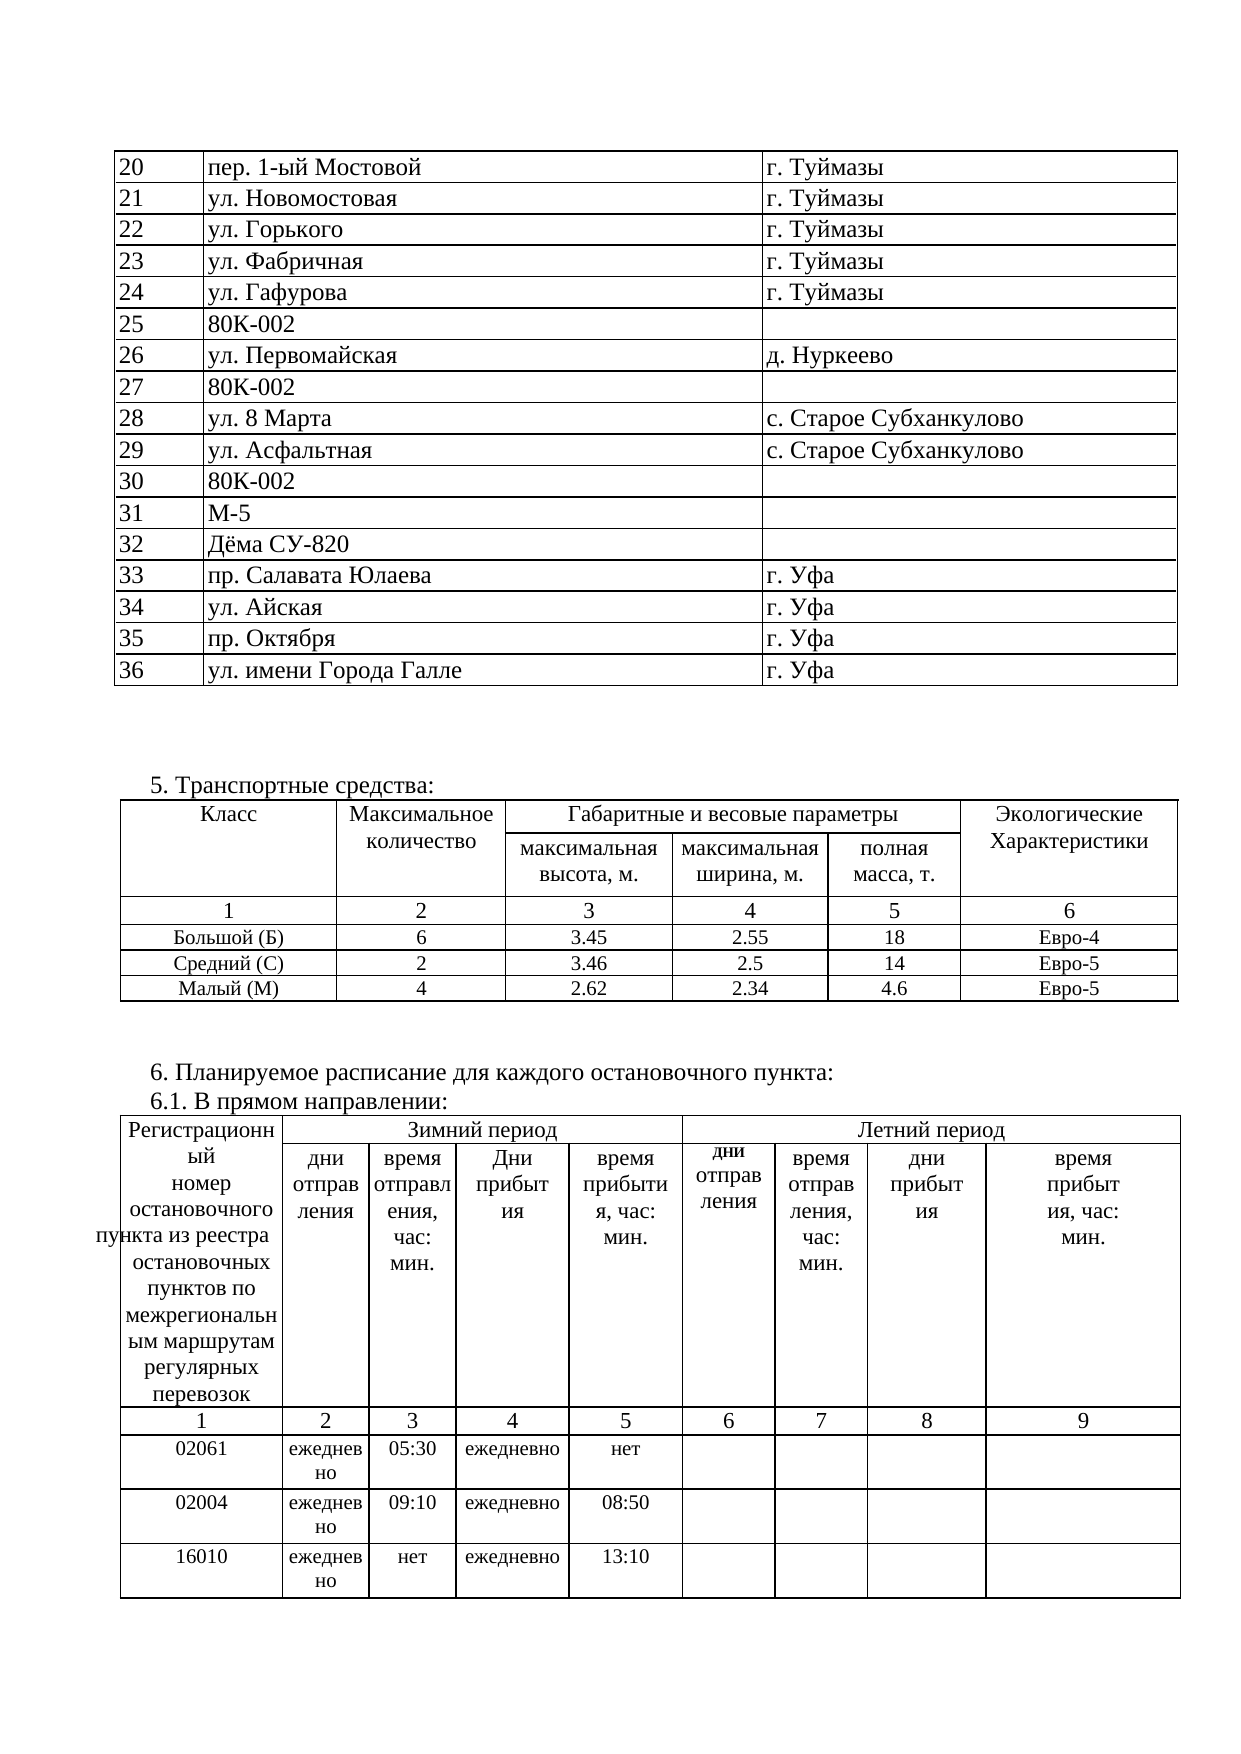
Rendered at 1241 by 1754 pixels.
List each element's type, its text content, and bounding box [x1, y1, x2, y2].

table_cell д. Нуркеево [763, 339, 1177, 370]
table_cell время прибыт ия, час: мин. [987, 1144, 1180, 1406]
table_cell г. Туймазы [763, 276, 1177, 307]
table_cell 28 [115, 403, 203, 433]
table_cell 3 [370, 1408, 455, 1434]
table_cell ежедневно [283, 1490, 368, 1543]
table_cell дни отправ ления [283, 1144, 368, 1406]
table_cell 24 [115, 277, 203, 307]
table_cell [776, 1436, 867, 1488]
table_cell 2.34 [673, 976, 827, 1000]
table_cell Большой (Б) [121, 925, 336, 949]
table_cell [763, 496, 1177, 527]
table_cell 29 [115, 434, 203, 464]
table_cell 26 [115, 340, 203, 370]
table_cell 2.62 [506, 976, 672, 1000]
table_cell [683, 1544, 774, 1597]
table_cell 27 [115, 371, 203, 402]
table_cell ул. Горького [204, 215, 762, 244]
table_cell 25 [115, 308, 203, 339]
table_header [121, 1116, 282, 1406]
table_cell 1 [121, 1408, 282, 1434]
table_cell 4 [457, 1408, 568, 1434]
table_cell пр. Октября [204, 623, 762, 653]
table_header Габаритные и весовые параметры [506, 801, 960, 832]
table_cell 4 [337, 976, 505, 1000]
table_header Экологические Характеристики [961, 801, 1177, 896]
text 5. Транспортные средства: [150, 770, 1090, 799]
table_cell 3.45 [506, 925, 672, 949]
table_cell Малый (М) [121, 976, 336, 1000]
table_cell [763, 465, 1177, 496]
table_cell ул. Новомостовая [204, 183, 762, 213]
table_header Максимальное количество [337, 801, 505, 896]
table_cell 14 [829, 951, 960, 975]
table_cell 6 [683, 1408, 774, 1434]
table_cell 02004 [121, 1490, 282, 1543]
table_cell г. Уфа [763, 622, 1177, 653]
table_cell Дни прибыт ия [457, 1144, 568, 1406]
table_cell максимальная высота, м. [506, 834, 672, 896]
table_cell [868, 1490, 985, 1543]
table_cell ул. имени Города Галле [204, 655, 762, 685]
table_cell ул. Асфальтная [204, 435, 762, 464]
table_cell [763, 307, 1177, 339]
table_cell г. Уфа [763, 590, 1177, 622]
table_cell 7 [776, 1408, 867, 1434]
table_cell 30 [115, 466, 203, 496]
table_cell [868, 1544, 985, 1597]
table_cell 2 [337, 951, 505, 975]
table_cell Дёма СУ-820 [204, 529, 762, 559]
table_cell ежедневно [457, 1436, 568, 1488]
table_cell полная масса, т. [829, 834, 960, 896]
table_cell 1 [121, 897, 336, 923]
table_cell [987, 1544, 1180, 1597]
table_cell 21 [115, 183, 203, 213]
table_cell пр. Салавата Юлаева [204, 561, 762, 590]
table_cell 80К-002 [204, 466, 762, 496]
table_cell [868, 1436, 985, 1488]
table_cell нет [370, 1544, 455, 1597]
table_cell 36 [115, 654, 203, 685]
table_cell 22 [115, 214, 203, 244]
table_cell 5 [570, 1408, 682, 1434]
table_cell 05:30 [370, 1436, 455, 1488]
table_cell 23 [115, 245, 203, 276]
table_cell [987, 1436, 1180, 1488]
table_cell пер. 1-ый Мостовой [204, 152, 762, 181]
text 6. Планируемое расписание для каждого остановочного пункта: [150, 1057, 1090, 1086]
table_cell г. Уфа [763, 559, 1177, 590]
table_cell [987, 1490, 1180, 1543]
table_cell 35 [115, 623, 203, 653]
table_cell 13:10 [570, 1544, 682, 1597]
table_cell 8 [868, 1408, 985, 1434]
table_cell 80К-002 [204, 309, 762, 339]
table_cell ул. Фабричная [204, 246, 762, 276]
table_cell г. Уфа [763, 653, 1177, 685]
table_cell г. Туймазы [763, 213, 1177, 244]
table_cell время прибыти я, час: мин. [570, 1144, 682, 1406]
table_header Класс [121, 801, 336, 896]
table_cell Евро-5 [961, 976, 1177, 1000]
table_cell ежедневно [283, 1436, 368, 1488]
table_cell время отправл ения, час: мин. [370, 1144, 455, 1406]
table_header Летний период [683, 1116, 1180, 1142]
table_cell 02061 [121, 1436, 282, 1488]
table_cell дни прибыт ия [868, 1144, 985, 1406]
table_cell ул. Айская [204, 592, 762, 622]
table_cell ежедневно [457, 1490, 568, 1543]
table_cell 32 [115, 529, 203, 559]
table_cell Средний (С) [121, 951, 336, 975]
table_cell 3.46 [506, 951, 672, 975]
table_cell 3 [506, 897, 672, 923]
table_cell с. Старое Субханкулово [763, 402, 1177, 433]
table_cell 2.55 [673, 925, 827, 949]
table_cell время отправ ления, час: мин. [776, 1144, 867, 1406]
table_cell 6 [337, 925, 505, 949]
table_cell максимальная ширина, м. [673, 834, 827, 896]
table_cell М-5 [204, 498, 762, 527]
table_cell 9 [987, 1408, 1180, 1434]
table_cell 2 [337, 897, 505, 923]
table_cell [763, 370, 1177, 402]
table_cell [683, 1490, 774, 1543]
table_cell 18 [829, 925, 960, 949]
table_cell [776, 1544, 867, 1597]
text 6.1. В прямом направлении: [150, 1086, 1090, 1114]
table_cell ДНИ отправ ления [683, 1144, 774, 1406]
table_cell 5 [829, 897, 960, 923]
table_cell 80К-002 [204, 372, 762, 402]
table_cell нет [570, 1436, 682, 1488]
table_cell ул. Гафурова [204, 277, 762, 307]
table_cell [763, 528, 1177, 559]
table_cell с. Старое Субханкулово [763, 433, 1177, 464]
table_cell 09:10 [370, 1490, 455, 1543]
table_cell 31 [115, 497, 203, 527]
table_cell 20 [115, 152, 203, 181]
table_cell 08:50 [570, 1490, 682, 1543]
table_cell ежедневно [283, 1544, 368, 1597]
table_cell 6 [961, 897, 1177, 923]
table_cell [776, 1490, 867, 1543]
table_cell Евро-4 [961, 925, 1177, 949]
table_cell 16010 [121, 1544, 282, 1597]
table_cell ежедневно [457, 1544, 568, 1597]
table_cell Евро-5 [961, 951, 1177, 975]
table_cell [683, 1436, 774, 1488]
table_cell ул. 8 Марта [204, 403, 762, 433]
table_cell г. Туймазы [763, 181, 1177, 213]
table_cell 33 [115, 560, 203, 590]
table_cell 2 [283, 1408, 368, 1434]
table_cell ул. Первомайская [204, 340, 762, 370]
table_cell 4 [673, 897, 827, 923]
table_cell г. Туймазы [763, 152, 1177, 181]
table_cell 2.5 [673, 951, 827, 975]
table_cell г. Туймазы [763, 244, 1177, 276]
table_header Зимний период [283, 1116, 682, 1142]
table_cell 34 [115, 591, 203, 622]
table_cell 4.6 [829, 976, 960, 1000]
